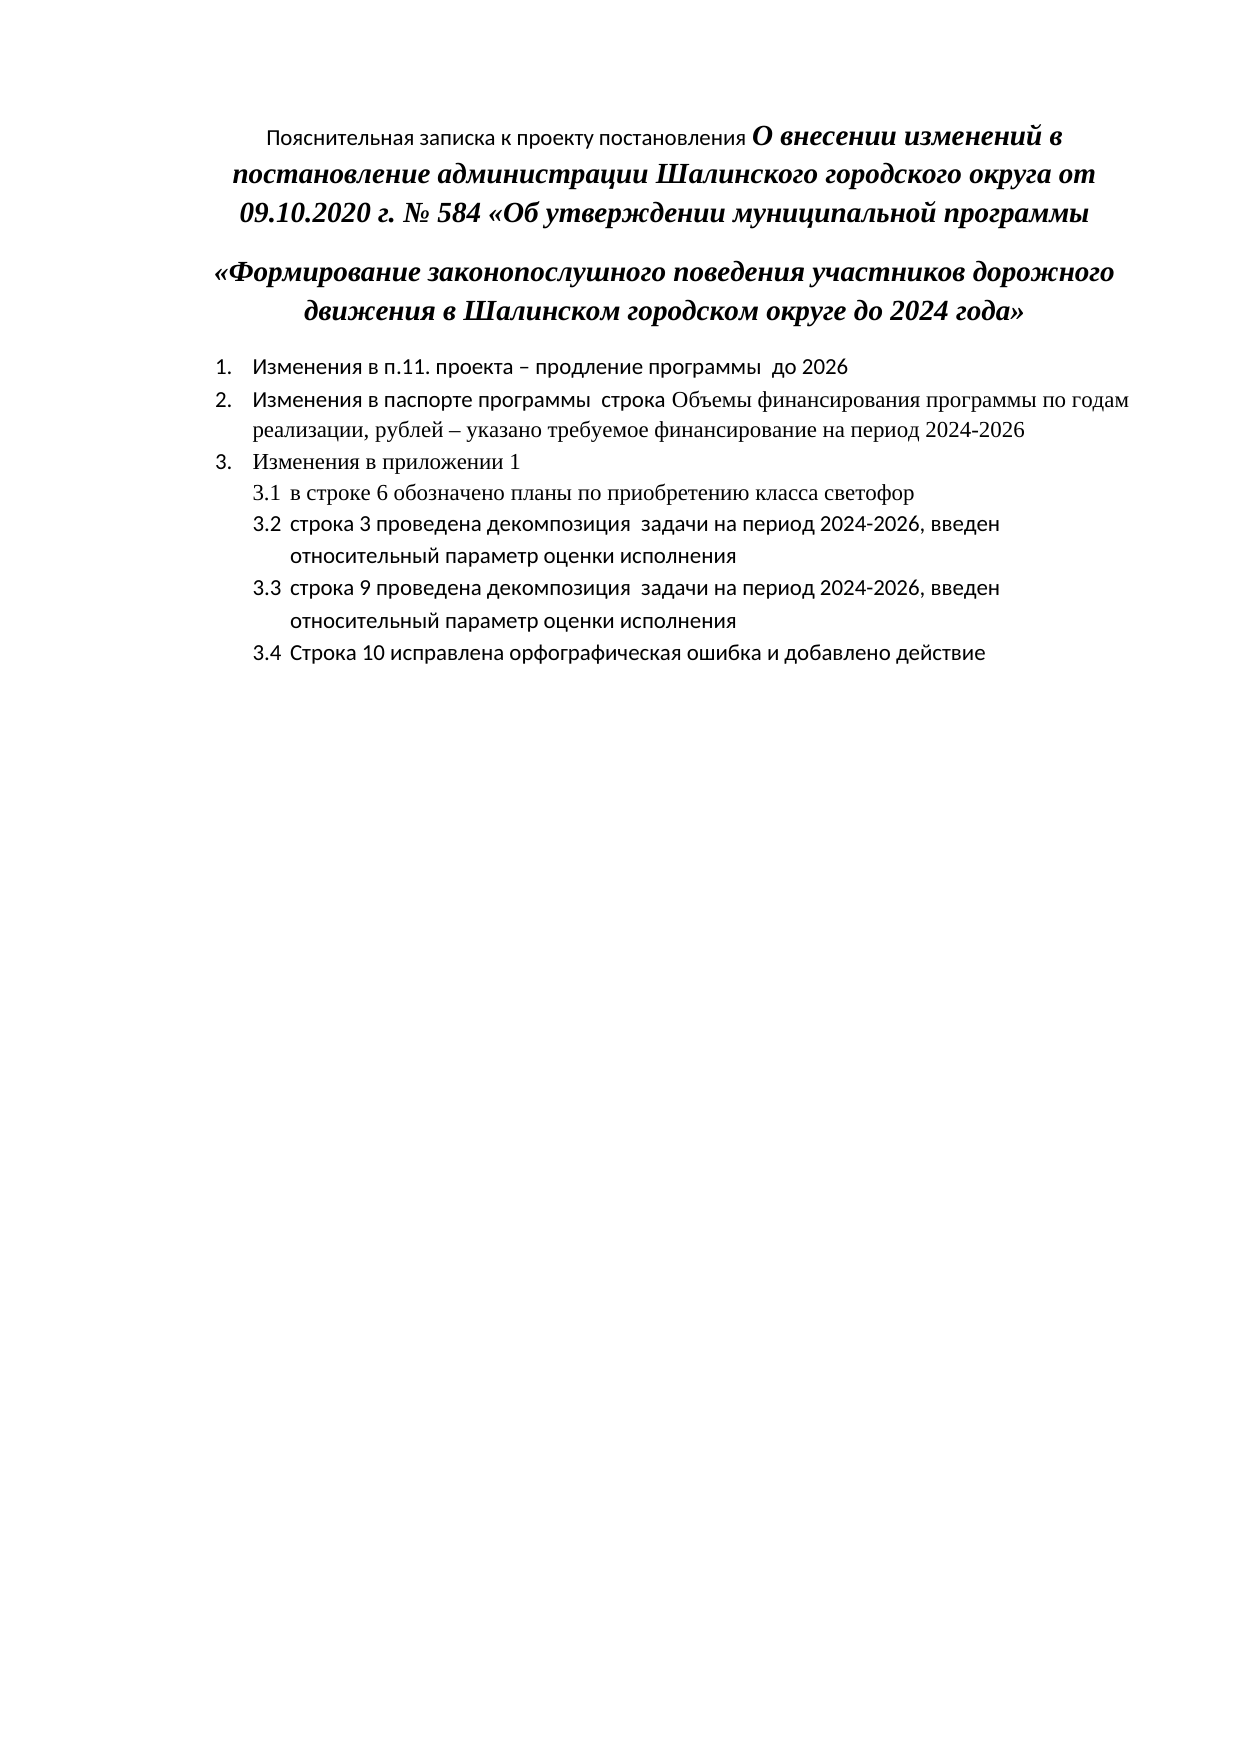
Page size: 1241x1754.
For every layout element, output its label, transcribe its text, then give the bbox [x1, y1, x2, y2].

list в строке 6 обозначено планы по приобретению класса светофор [252, 479, 1152, 505]
list Изменения в приложении 1 [215, 447, 1152, 475]
list Изменения в паспорте программы строка Объемы финансирования программы по годам реализации, рублей – указано требуемое финансирование на период 2024-2026 [215, 385, 1152, 443]
list Изменения в п.11. проекта – продление программы до 2026 [215, 352, 1152, 381]
list строка 3 проведена декомпозиция задачи на период 2024-2026, введен относительный параметр оценки исполнения [252, 509, 1152, 569]
list строка 9 проведена декомпозиция задачи на период 2024-2026, введен относительный параметр оценки исполнения [252, 573, 1152, 634]
text «Формирование законопослушного поведения участников дорожного движения в Шалинском городском округе до 2024 года» [177, 254, 1152, 327]
list Строка 10 исправлена орфографическая ошибка и добавлено действие [252, 638, 1152, 666]
text Пояснительная записка к проекту постановления О внесении изменений в постановление администрации Шалинского городского округа от 09.10.2020 г. № 584 «Об утверждении муниципальной программы [177, 118, 1152, 229]
